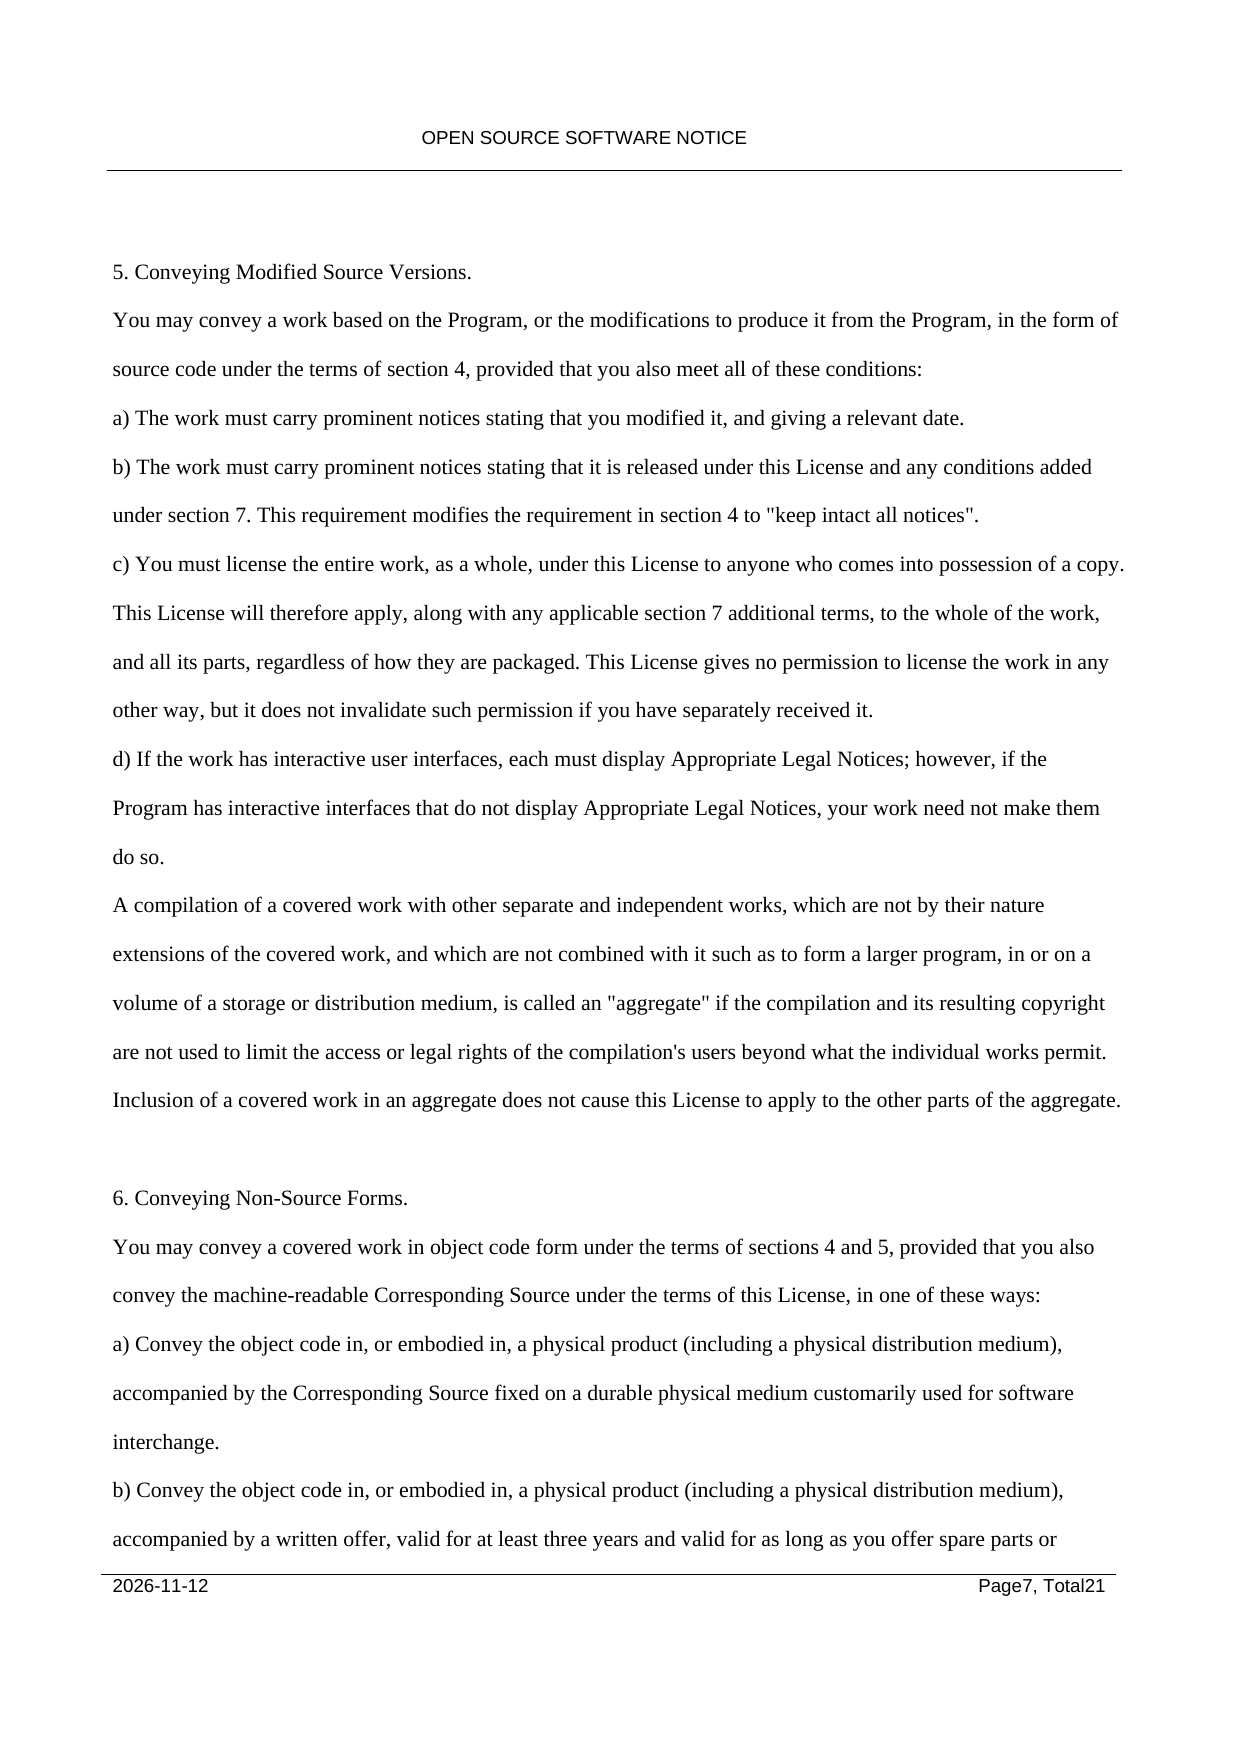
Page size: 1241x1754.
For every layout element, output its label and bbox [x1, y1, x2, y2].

text [112, 206, 1128, 1555]
